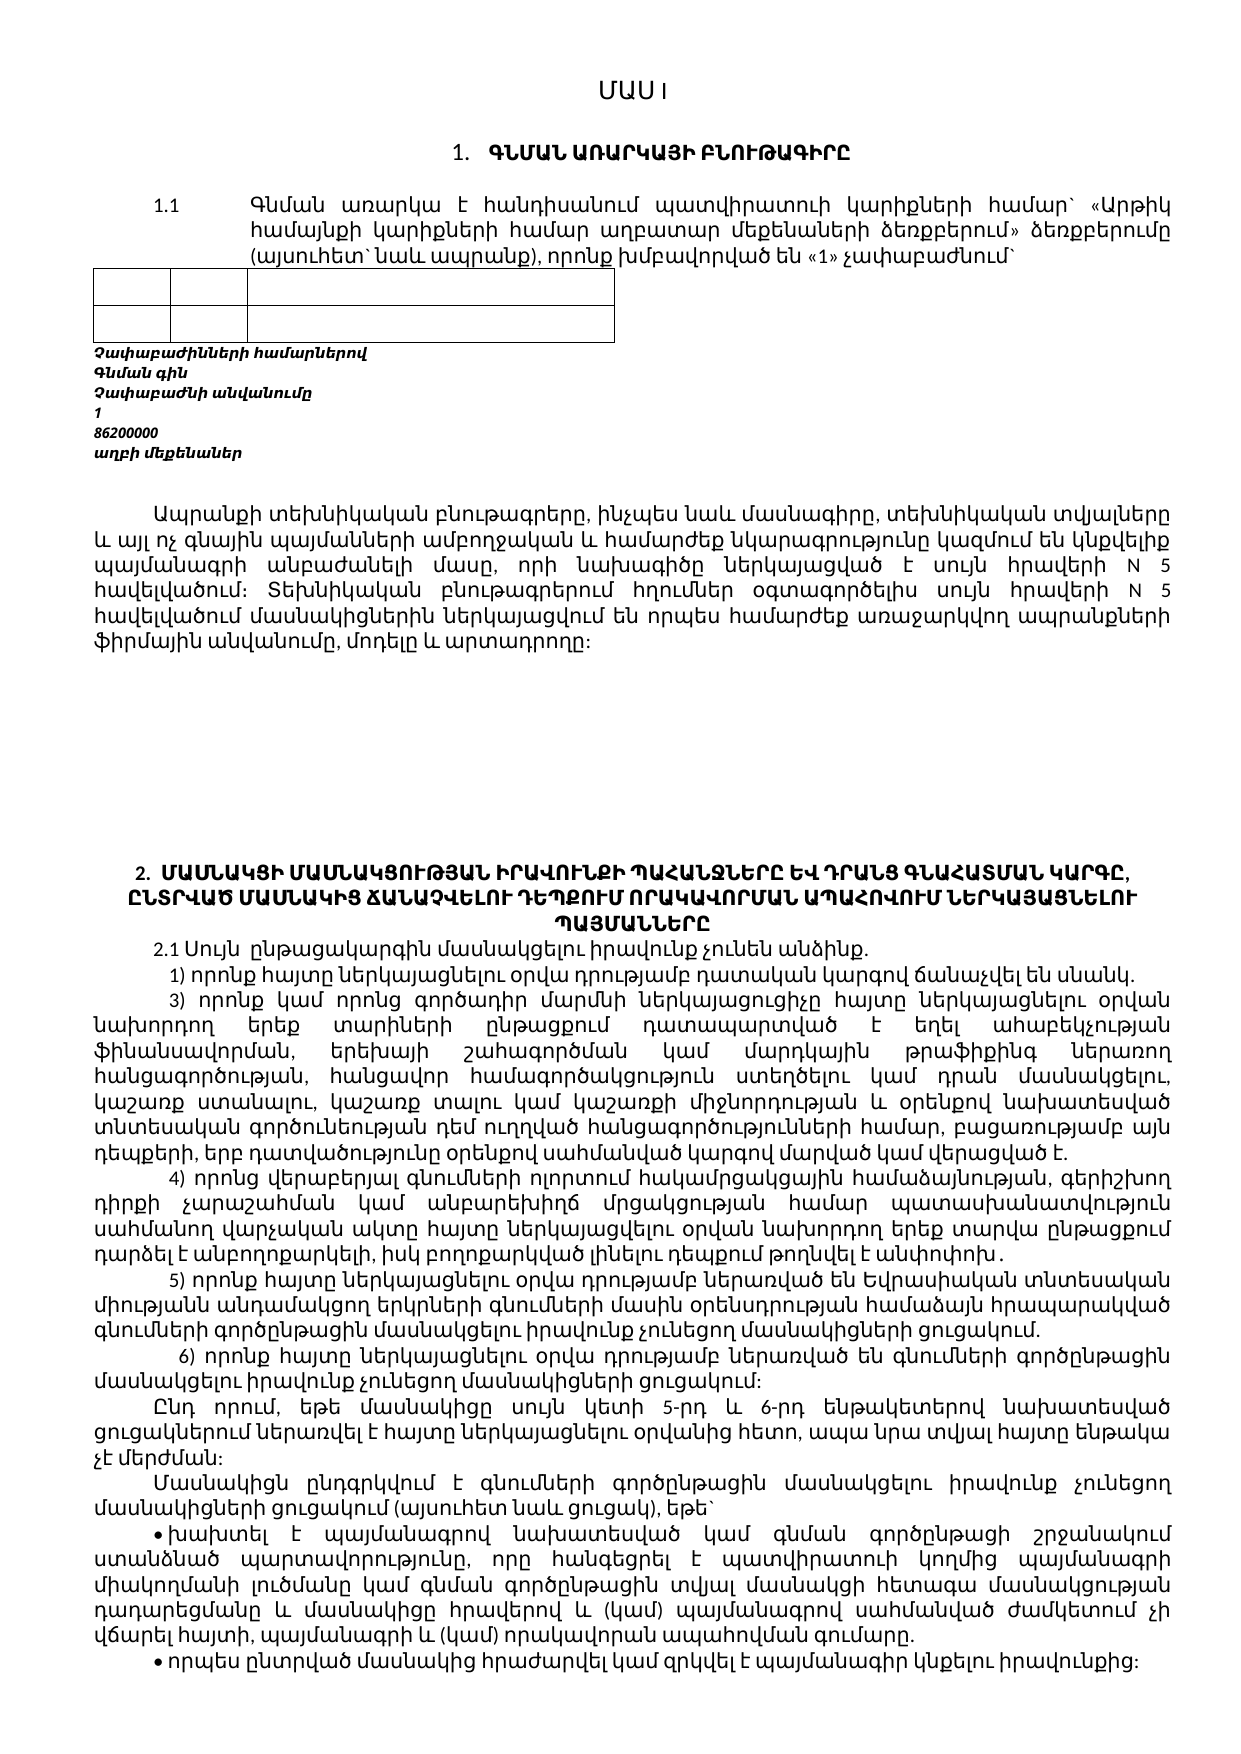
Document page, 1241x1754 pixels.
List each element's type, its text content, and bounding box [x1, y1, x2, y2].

list ԳՆՄԱՆ ԱՌԱՐԿԱՅԻ ԲՆՈՒԹԱԳԻՐԸ [131, 136, 1171, 167]
text Մասնակիցն ընդգրկվում է գնումների գործընթացին մասնակցելու իրավունք չունեցող մասնակիցների ցուցակում (այսուհետ նաև ցուցակ), եթե` [94, 1470, 1171, 1521]
text 2. ՄԱՍՆԱԿՑԻ ՄԱՍՆԱԿՑՈՒԹՅԱՆ ԻՐԱՎՈՒՆՔԻ ՊԱՀԱՆՋՆԵՐԸ ԵՎ ԴՐԱՆՑ ԳՆԱՀԱՏՄԱՆ ԿԱՐԳԸ, ԸՆՏՐՎԱԾ ՄԱՍՆԱԿԻՑ ՃԱՆԱՉՎԵԼՈՒ ԴԵՊՔՈՒՄ ՈՐԱԿԱՎՈՐՄԱՆ ԱՊԱՀՈՎՈՒՄ ՆԵՐԿԱՅԱՑՆԵԼՈՒ ՊԱՅՄԱՆՆԵՐԸ [94, 860, 1171, 936]
text • որպես ընտրված մասնակից հրաժարվել կամ զրկվել է պայմանագիր կնքելու իրավունքից: [94, 1648, 1171, 1673]
text • խախտել է պայմանագրով նախատեսված կամ գնման գործընթացի շրջանակում ստանձնած պարտավորությունը, որը հանգեցրել է պատվիրատուի կողմից պայմանագրի միակողմանի լուծմանը կամ գնման գործընթացին տվյալ մասնակցի հետագա մասնակցության դադարեցմանը և մասնակիցը հրավերով և (կամ) պայմանագրով սահմանված ժամկետում չի վճարել հայտի, պայմանագրի և (կամ) որակավորան ապահովման գումարը. [94, 1521, 1171, 1648]
text 3) որոնք կամ որոնց գործադիր մարմնի ներկայացուցիչը հայտը ներկայացնելու օրվան նախորդող երեք տարիների ընթացքում դատապարտված է եղել ահաբեկչության ֆինանսավորման, երեխայի շահագործման կամ մարդկային թրաֆիքինգ ներառող հանցագործության, հանցավոր համագործակցություն ստեղծելու կամ դրան մասնակցելու, կաշառք ստանալու, կաշառք տալու կամ կաշառքի միջնորդության և օրենքով նախատեսված տնտեսական գործունեության դեմ ուղղված հանցագործությունների համար, բացառությամբ այն դեպքերի, երբ դատվածությունը օրենքով սահմանված կարգով մարված կամ վերացված է. [94, 987, 1171, 1165]
text Ընդ որում, եթե մասնակիցը սույն կետի 5-րդ և 6-րդ ենթակետերով նախատեսված ցուցակներում ներառվել է հայտը ներկայացնելու օրվանից հետո, ապա նրա տվյալ հայտը ենթակա չէ մերժման: [94, 1394, 1171, 1470]
text 2.1 Սույն ընթացակարգին մասնակցելու իրավունք չունեն անձինք. [94, 936, 1171, 962]
text 5) որոնք հայտը ներկայացնելու օրվա դրությամբ ներառված են Եվրասիական տնտեսական միությանն անդամակցող երկրների գնումների մասին օրենսդրության համաձայն հրապարակված գնումների գործընթացին մասնակցելու իրավունք չունեցող մասնակիցների ցուցակում. [94, 1267, 1171, 1343]
text 4) որոնց վերաբերյալ գնումների ոլորտում հակամրցակցային համաձայնության, գերիշխող դիրքի չարաշահման կամ անբարեխիղճ մրցակցության համար պատասխանատվություն սահմանող վարչական ակտը հայտը ներկայացվելու օրվան նախորդող երեք տարվա ընթացքում դարձել է անբողոքարկելի, իսկ բողոքարկված լինելու դեպքում թողնվել է անփոփոխ․ [94, 1165, 1171, 1267]
text 1) որոնք հայտը ներկայացնելու օրվա դրությամբ դատական կարգով ճանաչվել են սնանկ. [94, 962, 1171, 987]
subtitle Գնման առարկա է հանդիսանում պատվիրատուի կարիքների համար` «Արթիկ համայնքի կարիքների համար աղբատար մեքենաների ձեռքբերում» ձեռքբերումը (այսուհետ` նաև ապրանք), որոնք խմբավորված են «1» չափաբաժնում` [153, 192, 1171, 268]
text ՄԱՍ I [94, 75, 1171, 106]
text Ապրանքի տեխնիկական բնութագրերը, ինչպես նաև մասնագիրը, տեխնիկական տվյալները և այլ ոչ գնային պայմանների ամբողջական և համարժեք նկարագրությունը կազմում են կնքվելիք պայմանագրի անբաժանելի մասը, որի նախագիծը ներկայացված է սույն հրավերի N 5 հավելվածում։ Տեխնիկական բնութագրերում հղումներ օգտագործելիս սույն հրավերի N 5 հավելվածում մասնակիցներին ներկայացվում են որպես համարժեք առաջարկվող ապրանքների ֆիրմային անվանումը, մոդելը և արտադրողը: [94, 501, 1171, 654]
text 6) որոնք հայտը ներկայացնելու օրվա դրությամբ ներառված են գնումների գործընթացին մասնակցելու իրավունք չունեցող մասնակիցների ցուցակում: [94, 1343, 1171, 1394]
